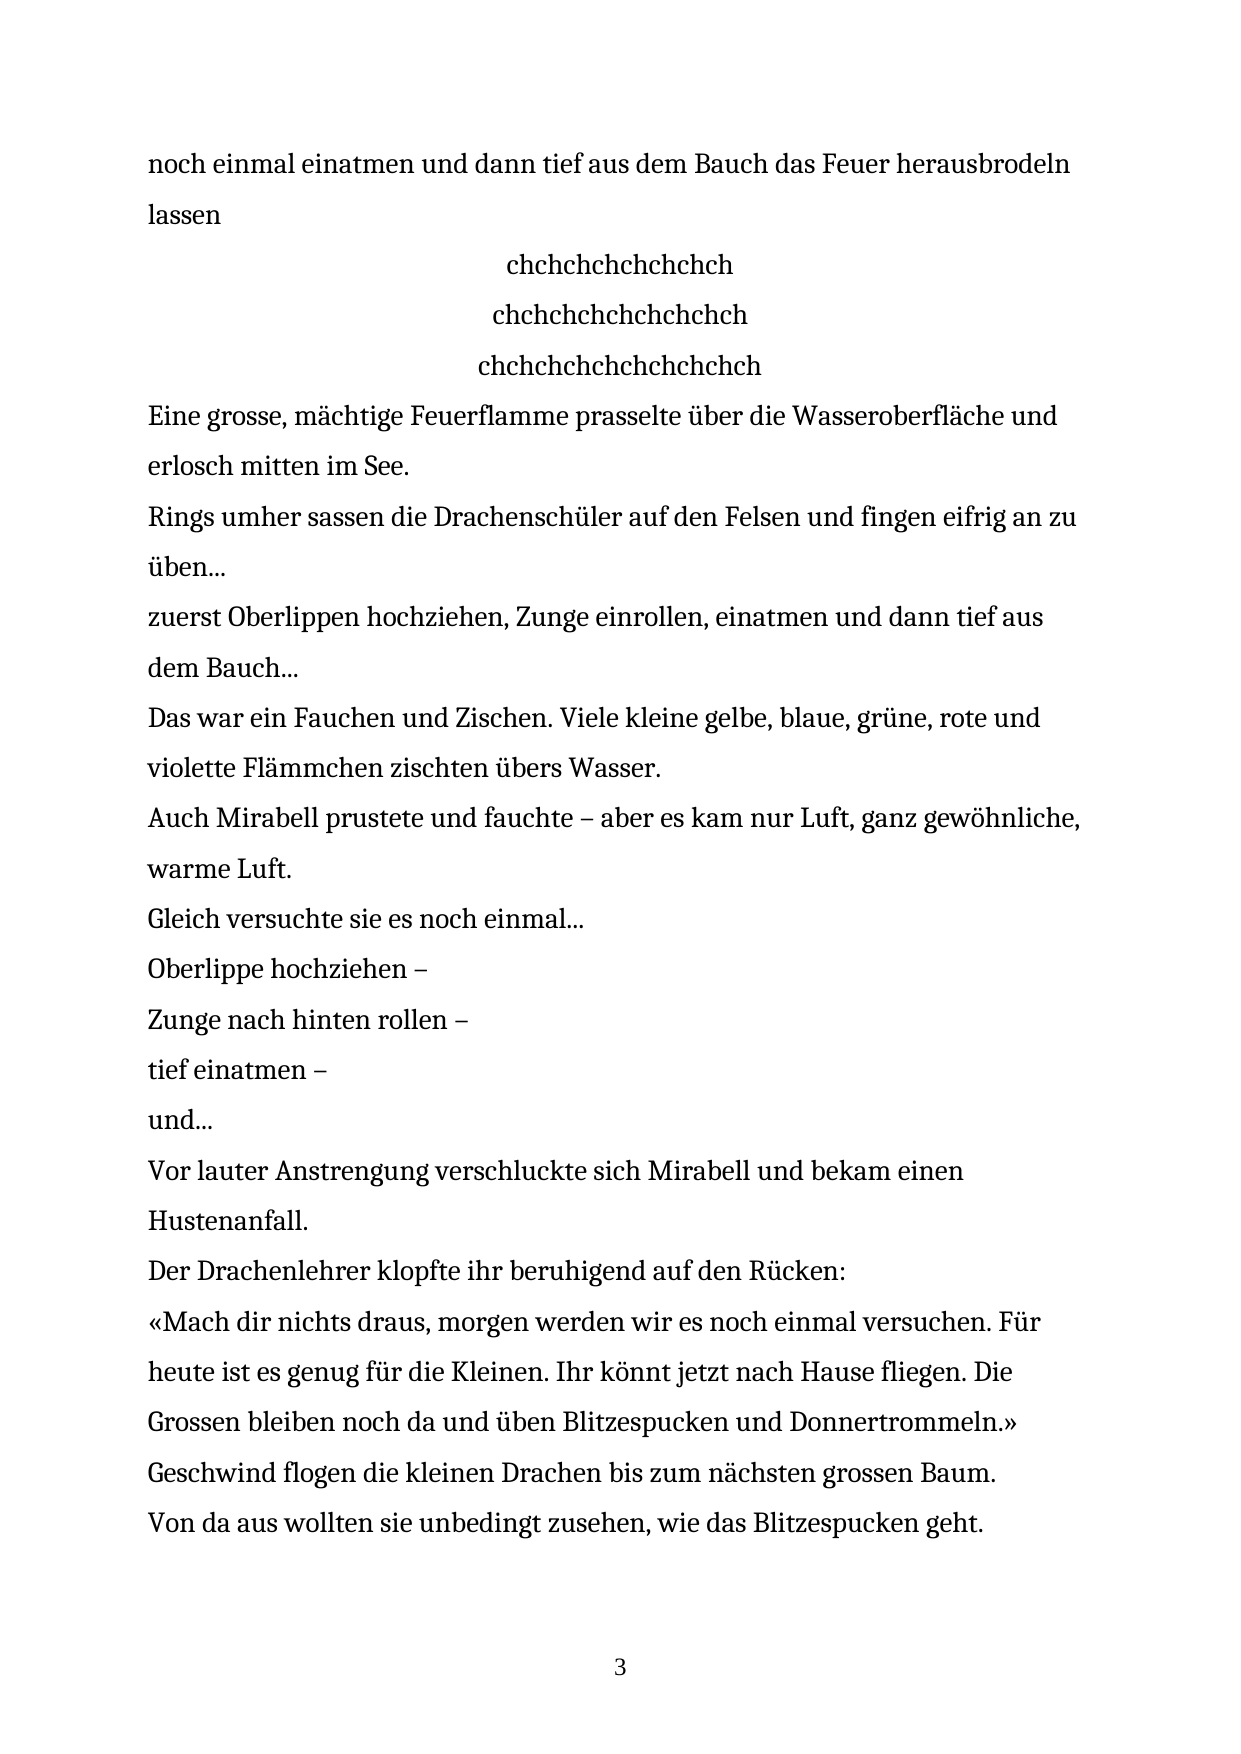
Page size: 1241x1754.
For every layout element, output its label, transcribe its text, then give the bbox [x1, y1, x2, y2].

text Auch Mirabell prustete und fauchte – aber es kam nur Luft, ganz gewöhnliche, warme Luft. [148, 802, 1093, 886]
text Rings umher sassen die Drachenschüler auf den Felsen und fingen eifrig an zu üben... [148, 500, 1093, 584]
text Das war ein Fauchen und Zischen. Viele kleine gelbe, blaue, grüne, rote und violette Flämmchen zischten übers Wasser. [148, 701, 1093, 785]
text chchchchchchchchch [148, 298, 1093, 332]
text chchchchchchchchchch [148, 349, 1093, 382]
text «Mach dir nichts draus, morgen werden wir es noch einmal versuchen. Für heute ist es genug für die Kleinen. Ihr könnt jetzt nach Hause fliegen. Die Grossen bleiben noch da und üben Blitzespucken und Donnertrommeln.» [148, 1305, 1093, 1439]
text tief einatmen – [148, 1053, 1093, 1087]
text zuerst Oberlippen hochziehen, Zunge einrollen, einatmen und dann tief aus dem Bauch... [148, 600, 1093, 684]
text Oberlippe hochziehen – [148, 953, 1093, 986]
text Geschwind flogen die kleinen Drachen bis zum nächsten grossen Baum. [148, 1456, 1093, 1489]
text Vor lauter Anstrengung verschluckte sich Mirabell und bekam einen Hustenanfall. [148, 1154, 1093, 1238]
text Eine grosse, mächtige Feuerflamme prasselte über die Wasseroberfläche und erlosch mitten im See. [148, 399, 1093, 483]
text und... [148, 1103, 1093, 1137]
text chchchchchchchch [148, 248, 1093, 282]
text Zunge nach hinten rollen – [148, 1003, 1093, 1036]
text Der Drachenlehrer klopfte ihr beruhigend auf den Rücken: [148, 1254, 1093, 1288]
text noch einmal einatmen und dann tief aus dem Bauch das Feuer herausbrodeln lassen [148, 148, 1093, 231]
text Gleich versuchte sie es noch einmal... [148, 902, 1093, 936]
text Von da aus wollten sie unbedingt zusehen, wie das Blitzespucken geht. [148, 1506, 1093, 1539]
